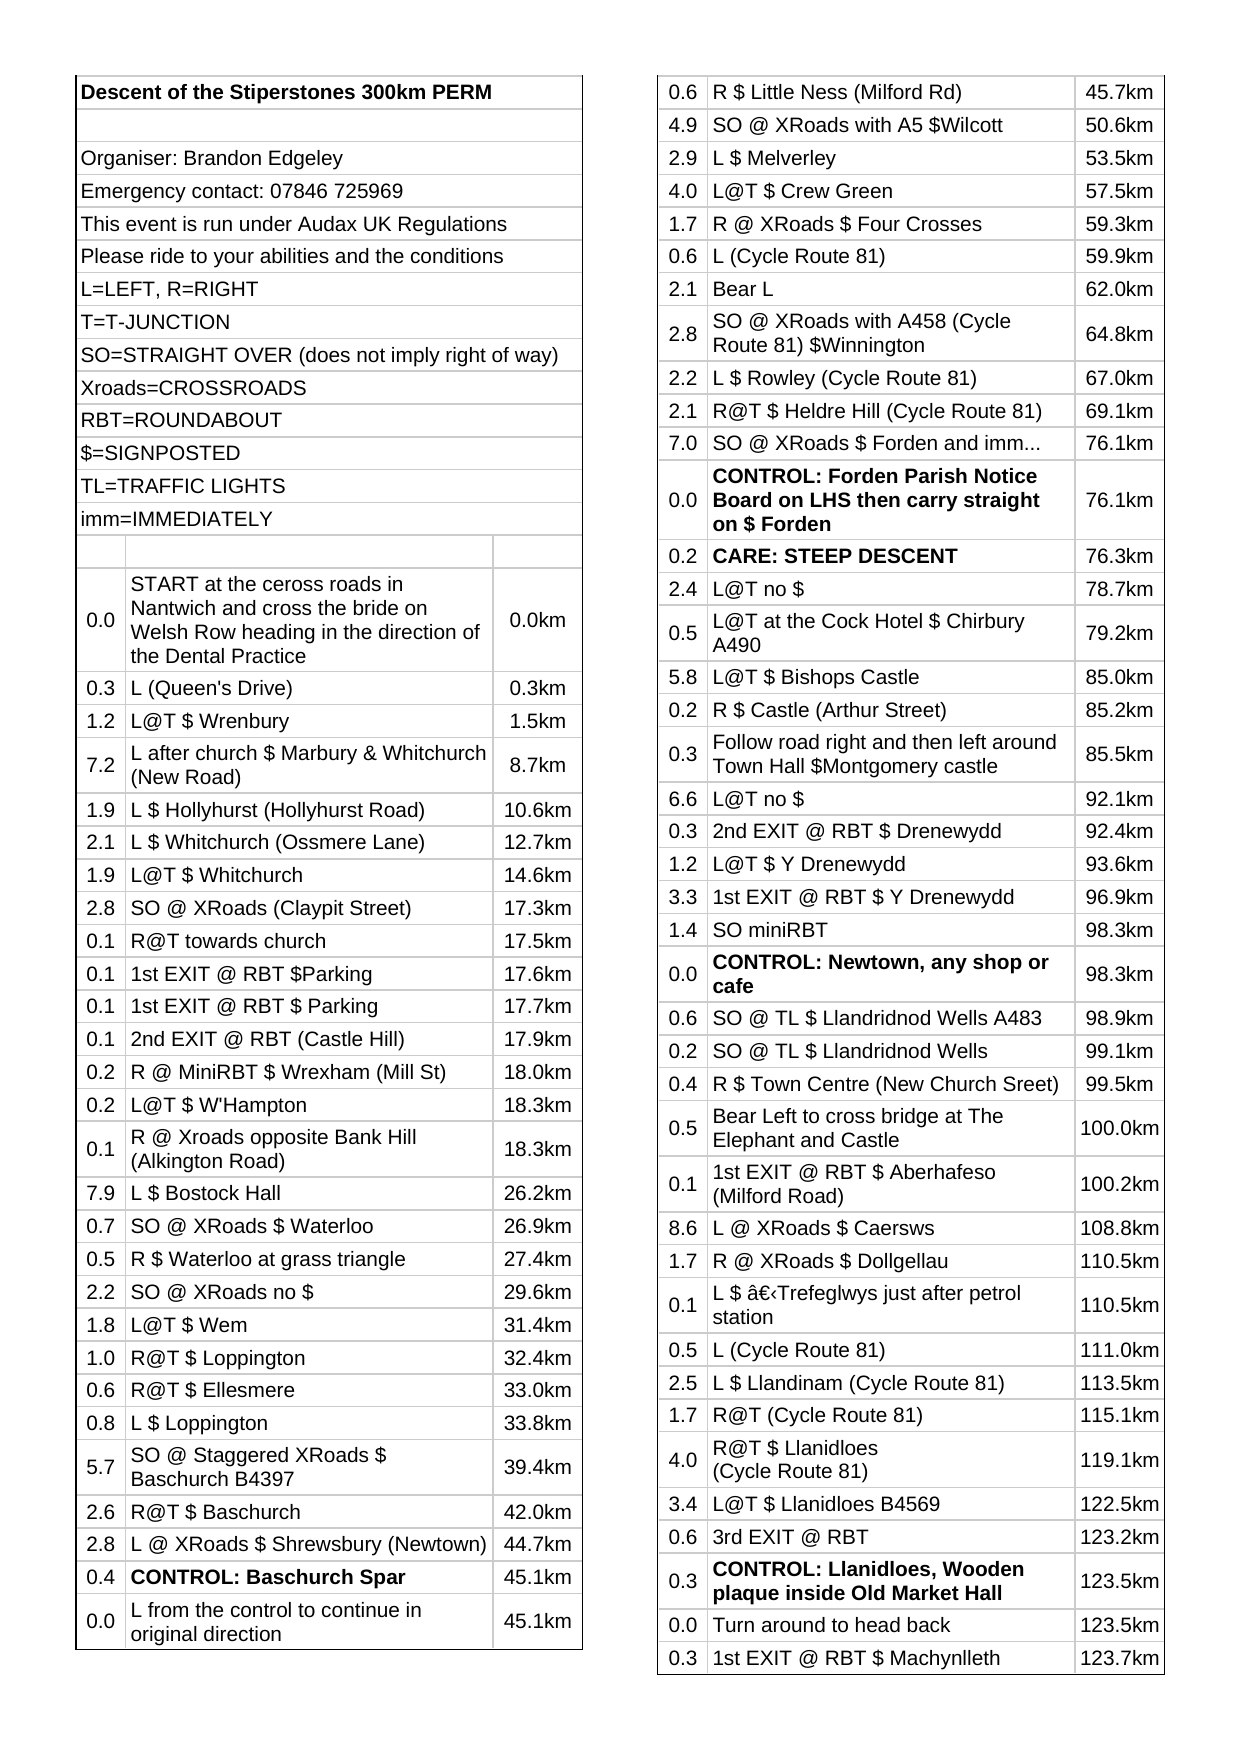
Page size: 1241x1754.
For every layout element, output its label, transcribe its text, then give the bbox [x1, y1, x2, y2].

table_cell 0.2 [658, 1035, 707, 1067]
table_cell L $ Rowley (Cycle Route 81) [708, 362, 1074, 393]
table_cell Please ride to your abilities and the conditions [77, 241, 582, 272]
table_cell L after church $ Marbury & Whitchurch (New Road) [126, 738, 492, 792]
table_cell 17.7km [494, 991, 582, 1022]
table_cell 59.3km [1076, 208, 1164, 239]
table_cell 76.3km [1076, 540, 1164, 571]
table_cell 10.6km [494, 794, 582, 825]
table_cell 111.0km [1076, 1334, 1164, 1365]
table_cell 92.4km [1076, 816, 1164, 847]
table_cell 26.9km [494, 1211, 582, 1242]
table_cell 2.2 [658, 361, 707, 393]
table_cell L=LEFT, R=RIGHT [77, 273, 582, 305]
table_cell SO @ XRoads with A458 (Cycle Route 81) $Winnington [708, 306, 1074, 360]
table_cell 85.0km [1076, 662, 1164, 693]
table_cell 59.9km [1076, 241, 1164, 272]
table_cell 62.0km [1076, 273, 1164, 305]
table_cell [126, 536, 492, 567]
table_cell SO=STRAIGHT OVER (does not imply right of way) [77, 339, 582, 370]
table_cell 123.5km [1076, 1554, 1164, 1608]
table_cell R $ Little Ness (Milford Rd) [708, 77, 1074, 108]
table_cell 0.8 [77, 1407, 125, 1438]
table_cell 1.9 [77, 860, 125, 891]
table_cell 0.1 [658, 1156, 707, 1211]
table_cell 0.6 [658, 1002, 707, 1034]
table_cell 1.2 [77, 705, 125, 736]
table_cell [494, 536, 582, 567]
table_cell 123.2km [1076, 1521, 1164, 1552]
table_cell 1.8 [77, 1309, 125, 1340]
table_cell 3.3 [658, 881, 707, 912]
table_cell 44.7km [494, 1529, 582, 1560]
table_cell 32.4km [494, 1342, 582, 1373]
table_cell 8.7km [494, 738, 582, 792]
table_cell 1.7 [658, 1245, 707, 1277]
table_cell 0.1 [77, 991, 125, 1022]
table_cell 76.1km [1076, 428, 1164, 459]
table_cell 100.2km [1076, 1157, 1164, 1211]
table_cell 0.2 [77, 1089, 125, 1120]
table_cell L from the control to continue in original direction [126, 1594, 492, 1648]
table_cell R @ Xroads opposite Bank Hill (Alkington Road) [126, 1122, 492, 1176]
table_cell 0.6 [658, 77, 707, 108]
table_cell 1st EXIT @ RBT $Parking [126, 958, 492, 989]
table_cell SO @ TL $ Llandridnod Wells A483 [708, 1003, 1074, 1034]
table_cell imm=IMMEDIATELY [77, 503, 582, 534]
table_cell 0.5 [658, 1101, 707, 1155]
table_cell 99.1km [1076, 1036, 1164, 1067]
table_cell SO @ XRoads $ Waterloo [126, 1211, 492, 1242]
table_cell L $ Llandinam (Cycle Route 81) [708, 1367, 1074, 1398]
table_cell 0.7 [77, 1211, 125, 1242]
table_cell START at the ceross roads in Nantwich and cross the bride on Welsh Row heading in the direction of the Dental Practice [126, 569, 492, 671]
table_cell 1.4 [658, 914, 707, 945]
table_cell TL=TRAFFIC LIGHTS [77, 470, 582, 502]
table_cell L (Queen's Drive) [126, 672, 492, 704]
table_cell 2.8 [658, 306, 707, 360]
table_cell R@T (Cycle Route 81) [708, 1400, 1074, 1431]
table_cell 26.2km [494, 1178, 582, 1209]
table_cell 67.0km [1076, 362, 1164, 393]
table_cell 2.1 [658, 394, 707, 426]
table_cell SO @ XRoads (Claypit Street) [126, 892, 492, 923]
table_cell L @ XRoads $ Shrewsbury (Newtown) [126, 1529, 492, 1560]
table_cell L@T $ W'Hampton [126, 1089, 492, 1120]
table_cell 45.1km [494, 1594, 582, 1648]
table_cell 17.6km [494, 958, 582, 989]
table_cell 1st EXIT @ RBT $ Machynlleth [708, 1642, 1074, 1673]
table_cell R $ Castle (Arthur Street) [708, 694, 1074, 726]
table_cell L $ Loppington [126, 1407, 492, 1438]
table_cell 85.2km [1076, 694, 1164, 726]
table_cell 0.3 [658, 815, 707, 847]
table_cell 29.6km [494, 1276, 582, 1307]
table_cell 0.0 [658, 1609, 707, 1641]
table_cell CONTROL: Newtown, any shop or cafe [708, 947, 1074, 1001]
table_cell $=SIGNPOSTED [77, 438, 582, 469]
table_cell 76.1km [1076, 461, 1164, 538]
table_cell 0.4 [77, 1562, 125, 1593]
table_cell Bear Left to cross bridge at The Elephant and Castle [708, 1101, 1074, 1155]
table_cell R @ MiniRBT $ Wrexham (Mill St) [126, 1056, 492, 1087]
table_cell 0.2 [77, 1056, 125, 1087]
table_cell 1.9 [77, 794, 125, 825]
table_cell 0.5 [658, 1333, 707, 1365]
table_cell 17.5km [494, 925, 582, 956]
table_cell 98.9km [1076, 1003, 1164, 1034]
table_header Descent of the Stiperstones 300km PERM [77, 77, 582, 108]
table_cell 0.6 [658, 1520, 707, 1552]
table_cell 108.8km [1076, 1213, 1164, 1244]
table_cell 69.1km [1076, 395, 1164, 426]
table_cell SO @ TL $ Llandridnod Wells [708, 1036, 1074, 1067]
table_cell 33.8km [494, 1407, 582, 1438]
table_cell 0.5 [77, 1243, 125, 1274]
table_cell 0.2 [658, 694, 707, 726]
table_cell 0.1 [77, 925, 125, 956]
table_cell 0.1 [77, 958, 125, 989]
table_cell 2.2 [77, 1276, 125, 1307]
table_cell L (Cycle Route 81) [708, 1334, 1074, 1365]
table_cell L@T at the Cock Hotel $ Chirbury A490 [708, 606, 1074, 660]
table_cell 0.3 [658, 727, 707, 781]
table_cell 0.1 [77, 1023, 125, 1055]
table_cell L $ Bostock Hall [126, 1178, 492, 1209]
table_cell R $ Waterloo at grass triangle [126, 1243, 492, 1274]
table_cell 0.6 [658, 240, 707, 272]
table_cell 92.1km [1076, 783, 1164, 814]
table_cell 2.8 [77, 892, 125, 923]
table_cell 2nd EXIT @ RBT (Castle Hill) [126, 1023, 492, 1055]
table_cell 3.4 [658, 1488, 707, 1519]
table_cell R@T $ Llanidloes (Cycle Route 81) [708, 1432, 1074, 1486]
table_cell L@T $ Crew Green [708, 175, 1074, 206]
table_cell 0.3 [658, 1642, 707, 1673]
table_cell L@T no $ [708, 783, 1074, 814]
table_cell CONTROL: Baschurch Spar [126, 1562, 492, 1593]
table_cell R $ Town Centre (New Church Sreet) [708, 1068, 1074, 1099]
table_cell [77, 536, 125, 567]
table_cell CONTROL: Forden Parish Notice Board on LHS then carry straight on $ Forden [708, 461, 1074, 538]
table_cell SO @ Staggered XRoads $ Baschurch B4397 [126, 1440, 492, 1494]
table_cell 17.9km [494, 1023, 582, 1055]
table_cell 7.9 [77, 1178, 125, 1209]
table_cell L $ Melverley [708, 142, 1074, 173]
table_cell R@T towards church [126, 925, 492, 956]
table_cell 53.5km [1076, 142, 1164, 173]
table_cell 1.5km [494, 705, 582, 736]
table_cell 0.3 [77, 672, 125, 704]
table_cell 1.2 [658, 848, 707, 880]
table_cell T=T-JUNCTION [77, 306, 582, 337]
table_cell 0.0km [494, 569, 582, 671]
table_cell 1st EXIT @ RBT $ Y Drenewydd [708, 881, 1074, 912]
table_cell 0.0 [77, 569, 125, 671]
table_cell 2.5 [658, 1366, 707, 1398]
table_cell 85.5km [1076, 727, 1164, 781]
table_cell L@T $ Wrenbury [126, 705, 492, 736]
table_cell 39.4km [494, 1440, 582, 1494]
table_cell 1.7 [658, 1399, 707, 1431]
table_cell 123.5km [1076, 1610, 1164, 1641]
table_cell L@T $ Y Drenewydd [708, 848, 1074, 880]
table_cell R @ XRoads $ Four Crosses [708, 208, 1074, 239]
table_cell 1.0 [77, 1342, 125, 1373]
table_cell Turn around to head back [708, 1610, 1074, 1641]
table_cell 12.7km [494, 827, 582, 858]
table_cell 2nd EXIT @ RBT $ Drenewydd [708, 816, 1074, 847]
table_cell 100.0km [1076, 1101, 1164, 1155]
table_cell 45.1km [494, 1562, 582, 1593]
table_cell R@T $ Baschurch [126, 1496, 492, 1527]
table_cell 18.0km [494, 1056, 582, 1087]
table_cell 31.4km [494, 1309, 582, 1340]
table_cell 1.7 [658, 207, 707, 239]
table_cell 42.0km [494, 1496, 582, 1527]
table_cell 119.1km [1076, 1432, 1164, 1486]
table_cell 110.5km [1076, 1278, 1164, 1332]
table_cell 4.0 [658, 175, 707, 206]
table_cell 2.1 [77, 827, 125, 858]
table_cell CONTROL: Llanidloes, Wooden plaque inside Old Market Hall [708, 1554, 1074, 1608]
table_cell L (Cycle Route 81) [708, 241, 1074, 272]
table_cell 4.0 [658, 1432, 707, 1486]
table_cell 115.1km [1076, 1400, 1164, 1431]
table_cell 8.6 [658, 1212, 707, 1244]
table_cell L $ Whitchurch (Ossmere Lane) [126, 827, 492, 858]
table_cell 0.1 [77, 1122, 125, 1176]
table_cell 0.3 [658, 1553, 707, 1608]
table_cell R@T $ Heldre Hill (Cycle Route 81) [708, 395, 1074, 426]
table_cell 1st EXIT @ RBT $ Aberhafeso (Milford Road) [708, 1157, 1074, 1211]
table_cell SO @ XRoads no $ [126, 1276, 492, 1307]
table_cell 93.6km [1076, 848, 1164, 880]
table_cell Bear L [708, 273, 1074, 305]
table_cell 18.3km [494, 1122, 582, 1176]
table_cell Follow road right and then left around Town Hall $Montgomery castle [708, 727, 1074, 781]
table_cell [77, 110, 582, 141]
table_cell Xroads=CROSSROADS [77, 372, 582, 403]
table_cell 64.8km [1076, 306, 1164, 360]
table_cell 18.3km [494, 1089, 582, 1120]
table_cell 0.0 [658, 946, 707, 1001]
table_cell 6.6 [658, 782, 707, 814]
table_cell R@T $ Loppington [126, 1342, 492, 1373]
table_cell 0.6 [77, 1375, 125, 1406]
table_cell This event is run under Audax UK Regulations [77, 208, 582, 239]
table_cell 99.5km [1076, 1068, 1164, 1099]
table_cell SO @ XRoads $ Forden and imm... [708, 428, 1074, 459]
table_cell R@T $ Ellesmere [126, 1375, 492, 1406]
table_cell Emergency contact: 07846 725969 [77, 175, 582, 206]
table_cell 98.3km [1076, 914, 1164, 945]
table_cell 78.7km [1076, 573, 1164, 604]
table_cell SO miniRBT [708, 914, 1074, 945]
table_cell 57.5km [1076, 175, 1164, 206]
table_cell 1st EXIT @ RBT $ Parking [126, 991, 492, 1022]
table_cell 79.2km [1076, 606, 1164, 660]
table_cell 7.2 [77, 738, 125, 792]
table_cell 2.4 [658, 573, 707, 604]
table_cell 0.5 [658, 605, 707, 660]
table_cell SO @ XRoads with A5 $Wilcott [708, 110, 1074, 141]
table_cell L@T no $ [708, 573, 1074, 604]
table_cell 7.0 [658, 427, 707, 459]
table_cell 2.9 [658, 142, 707, 173]
table_cell L@T $ Whitchurch [126, 860, 492, 891]
table_cell 4.9 [658, 109, 707, 141]
table_cell 2.6 [77, 1496, 125, 1527]
table_cell 0.3km [494, 672, 582, 704]
table_cell 3rd EXIT @ RBT [708, 1521, 1074, 1552]
table_cell L $ â€‹Trefeglwys just after petrol station [708, 1278, 1074, 1332]
table_cell 123.7km [1076, 1642, 1164, 1673]
table_cell 45.7km [1076, 77, 1164, 108]
table_cell 33.0km [494, 1375, 582, 1406]
table_cell 0.0 [77, 1594, 125, 1648]
table_cell 0.4 [658, 1068, 707, 1099]
table_cell 0.2 [658, 540, 707, 571]
table_cell 27.4km [494, 1243, 582, 1274]
table_cell L@T $ Bishops Castle [708, 662, 1074, 693]
table_cell L $ Hollyhurst (Hollyhurst Road) [126, 794, 492, 825]
table_cell 0.0 [658, 460, 707, 538]
table_cell L@T $ Wem [126, 1309, 492, 1340]
table_cell 98.3km [1076, 947, 1164, 1001]
table_cell 17.3km [494, 892, 582, 923]
table_cell 5.8 [658, 661, 707, 693]
table_cell 0.1 [658, 1278, 707, 1332]
table_cell 50.6km [1076, 110, 1164, 141]
table_cell 2.1 [658, 273, 707, 305]
table_cell 5.7 [77, 1440, 125, 1494]
table_cell CARE: STEEP DESCENT [708, 540, 1074, 571]
table_cell L@T $ Llanidloes B4569 [708, 1488, 1074, 1519]
table_cell 96.9km [1076, 881, 1164, 912]
table_cell Organiser: Brandon Edgeley [77, 142, 582, 173]
table_cell RBT=ROUNDABOUT [77, 405, 582, 436]
table_cell R @ XRoads $ Dollgellau [708, 1245, 1074, 1277]
table_cell 122.5km [1076, 1488, 1164, 1519]
table_cell 110.5km [1076, 1245, 1164, 1277]
table_cell 14.6km [494, 860, 582, 891]
table_cell 113.5km [1076, 1367, 1164, 1398]
table_cell 2.8 [77, 1529, 125, 1560]
table_cell L @ XRoads $ Caersws [708, 1213, 1074, 1244]
